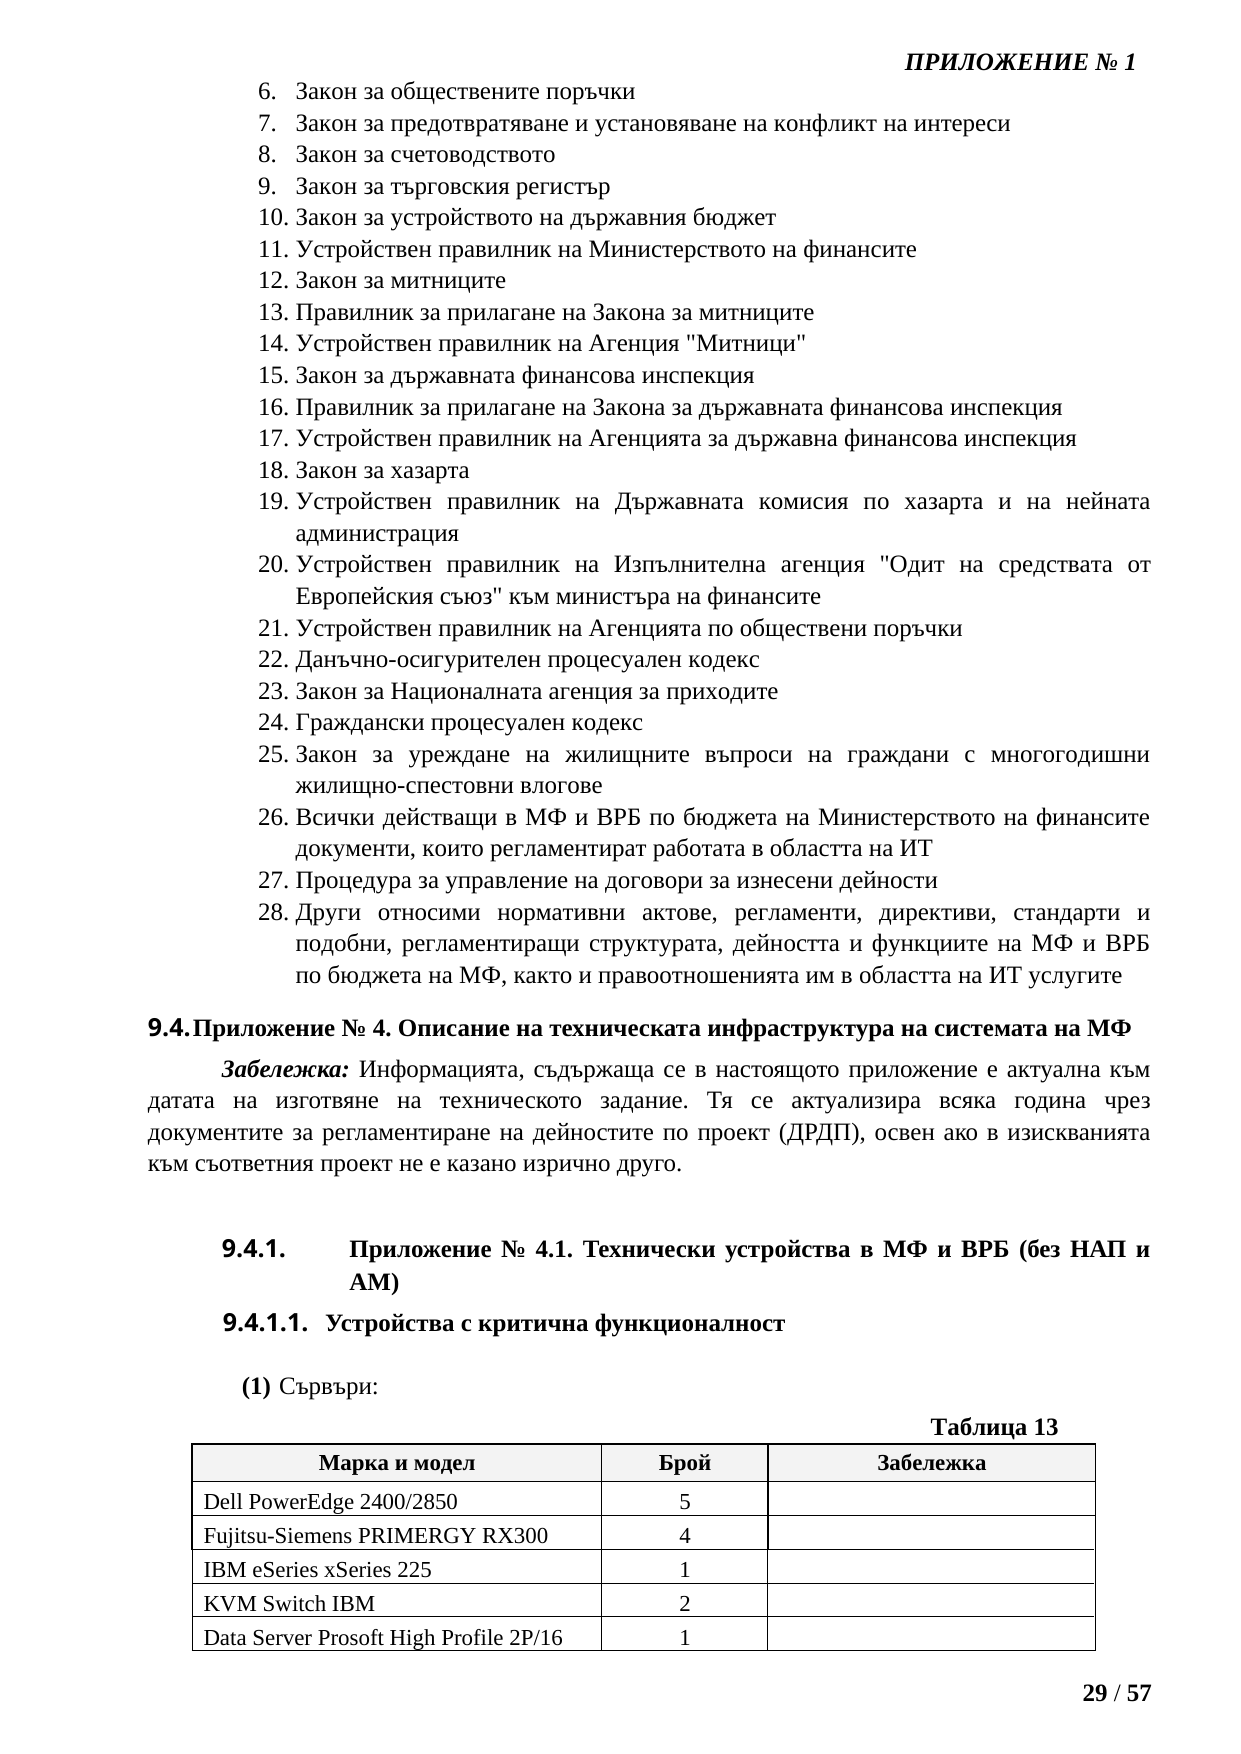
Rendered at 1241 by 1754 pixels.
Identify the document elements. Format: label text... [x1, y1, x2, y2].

text Забележка: Информацията, съдържаща се в настоящото приложение е актуална към датата на изготвяне на техническото задание. Тя се актуализира всяка година чрез документите за регламентиране на дейностите по проект (ДРДП), освен ако в изискванията към съответния проект не е казано изрично друго. [148, 1054, 1152, 1177]
list Устройствен правилник на Агенция "Митници" [258, 328, 1152, 357]
list Закон за хазарта [258, 455, 1152, 483]
table_cell 1 [602, 1550, 767, 1583]
list Устройствен правилник на Държавната комисия по хазарта и на нейната администрация [258, 486, 1152, 547]
list Устройствен правилник на Агенцията за държавна финансова инспекция [258, 423, 1152, 452]
table_header Марка и модел [193, 1445, 601, 1481]
list Закон за търговския регистър [258, 171, 1152, 199]
table_cell 4 [602, 1516, 767, 1549]
list Процедура за управление на договори за изнесени дейности [258, 865, 1152, 894]
subtitle Устройства с критична функционалност [223, 1305, 1152, 1339]
subtitle Приложение № 4. Описание на техническата инфраструктура на системата на МФ [148, 1010, 1152, 1044]
list Устройствен правилник на Министерството на финансите [258, 234, 1152, 263]
table_cell KVM Switch IBM [193, 1584, 601, 1616]
list Закон за държавната финансова инспекция [258, 360, 1152, 389]
list Други относими нормативни актове, регламенти, директиви, стандарти и подобни, регламентиращи структурата, дейността и функциите на МФ и ВРБ по бюджета на МФ, както и правоотношенията им в областта на ИТ услугите [258, 897, 1152, 988]
text Таблица 13 [148, 1412, 1152, 1440]
table_cell 1 [602, 1617, 767, 1650]
list Правилник за прилагане на Закона за митниците [258, 297, 1152, 326]
table_cell IBM eSeries xSeries 225 [193, 1550, 601, 1583]
table_cell Dell PowerEdge 2400/2850 [193, 1482, 601, 1515]
list Закон за предотвратяване и установяване на конфликт на интереси [258, 108, 1152, 136]
table_cell Fujitsu-Siemens PRIMERGY RX300 [193, 1516, 601, 1549]
table_cell 2 [602, 1584, 767, 1616]
table_cell [768, 1583, 1095, 1616]
list Закон за обществените поръчки [258, 76, 1152, 105]
list Закон за уреждане на жилищните въпроси на граждани с многогодишни жилищно-спестовни влогове [258, 739, 1152, 799]
table_cell Data Server Prosoft High Profile 2P/16 [193, 1617, 601, 1650]
list Устройствен правилник на Агенцията по обществени поръчки [258, 613, 1152, 641]
list Закон за счетоводството [258, 139, 1152, 168]
list Граждански процесуален кодекс [258, 707, 1152, 736]
table_cell [769, 1516, 1095, 1549]
subtitle Приложение № 4.1. Технически устройства в МФ и ВРБ (без НАП и АМ) [222, 1230, 1152, 1296]
list Данъчно-осигурителен процесуален кодекс [258, 644, 1152, 673]
table_header Забележка [769, 1445, 1095, 1481]
table_header Брой [602, 1445, 767, 1481]
table_cell [768, 1549, 1095, 1583]
list Закон за устройството на държавния бюджет [258, 202, 1152, 231]
subtitle Сървъри: [148, 1371, 1152, 1399]
list Всички действащи в МФ и ВРБ по бюджета на Министерството на финансите документи, които регламентират работата в областта на ИТ [258, 802, 1152, 862]
table_cell [768, 1616, 1095, 1650]
list Правилник за прилагане на Закона за държавната финансова инспекция [258, 392, 1152, 420]
table_cell 5 [602, 1482, 767, 1515]
table_cell [769, 1482, 1095, 1515]
list Закон за Националната агенция за приходите [258, 676, 1152, 704]
list Закон за митниците [258, 265, 1152, 294]
list Устройствен правилник на Изпълнителна агенция "Одит на средствата от Европейския съюз" към министъра на финансите [258, 549, 1152, 610]
